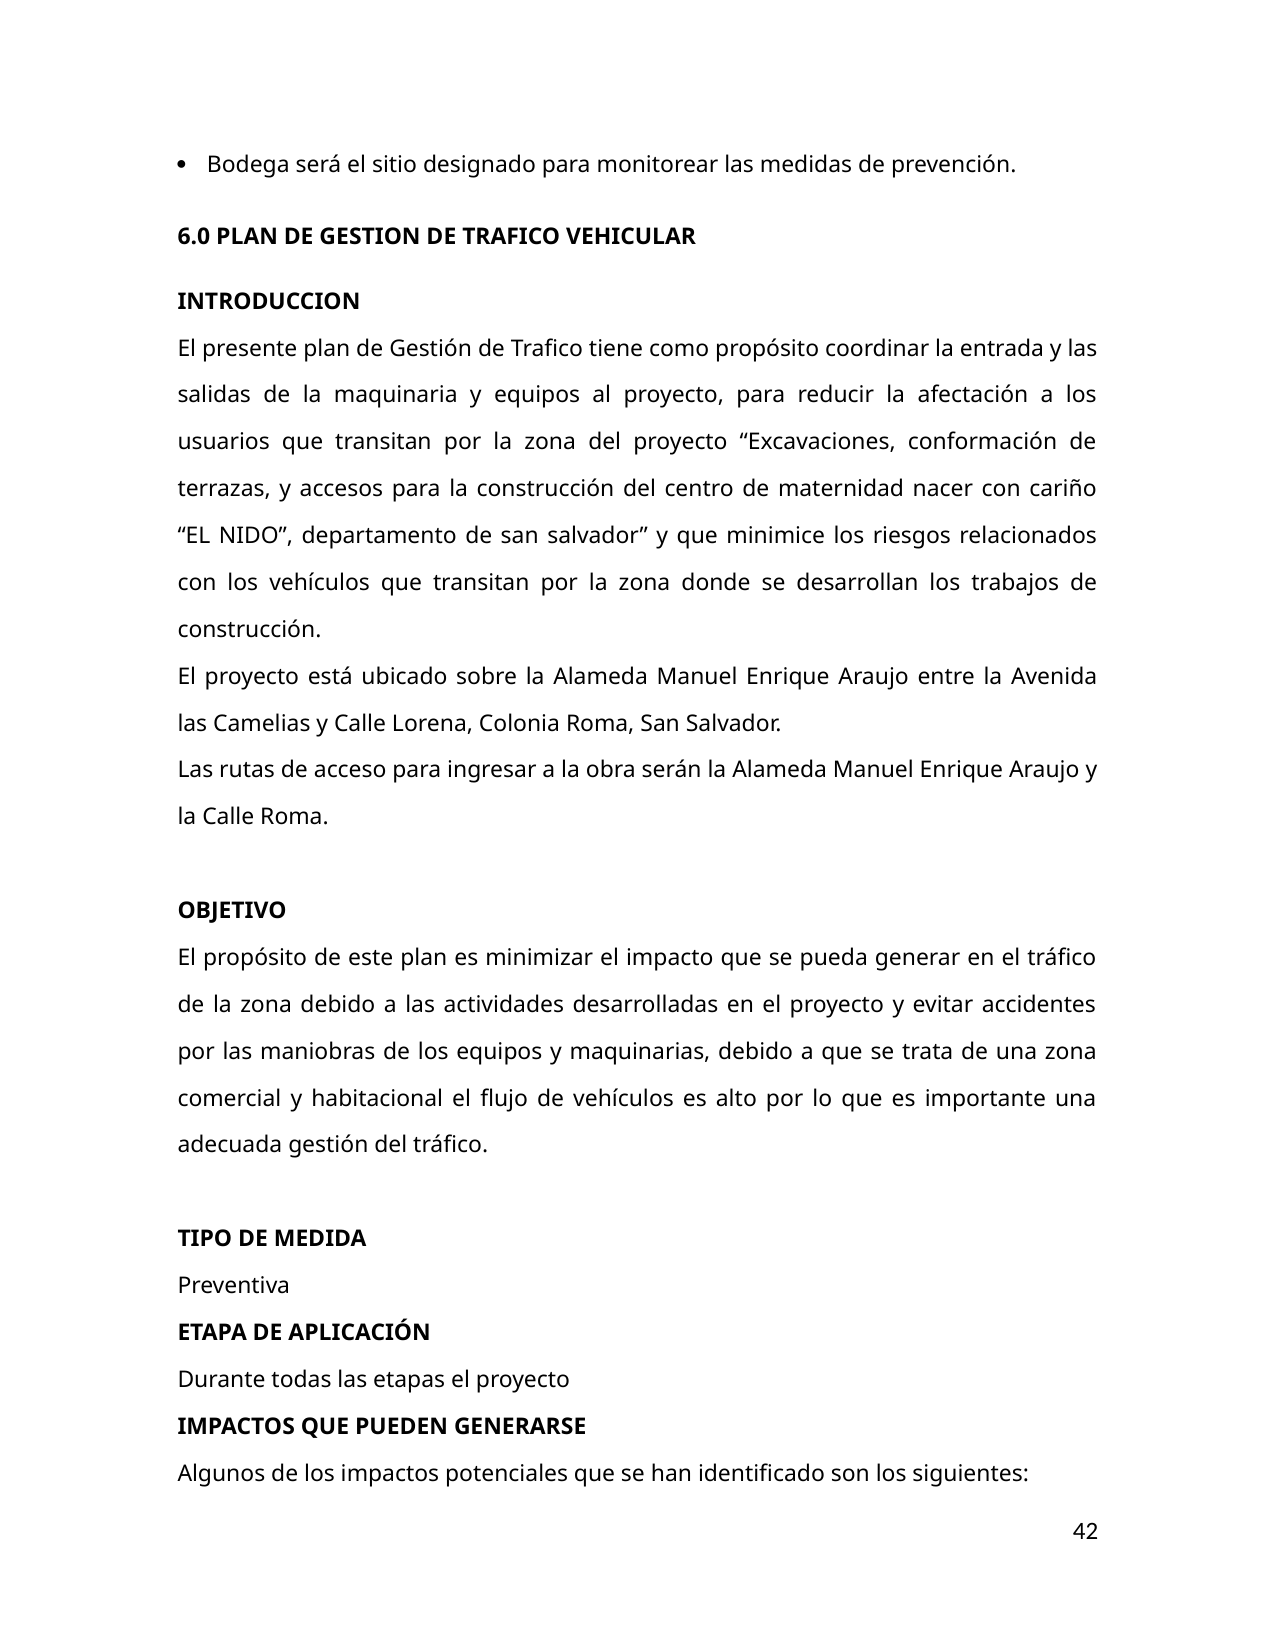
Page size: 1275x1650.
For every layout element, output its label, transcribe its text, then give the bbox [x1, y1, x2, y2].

text OBJETIVO [177, 894, 1098, 925]
text Algunos de los impactos potenciales que se han identificado son los siguientes: [177, 1456, 1098, 1488]
text Las rutas de acceso para ingresar a la obra serán la Alameda Manuel Enrique Araujo y la Calle Roma. [177, 753, 1098, 831]
text El proyecto está ubicado sobre la Alameda Manuel Enrique Araujo entre la Avenida las Camelias y Calle Lorena, Colonia Roma, San Salvador. [177, 659, 1098, 738]
text El propósito de este plan es minimizar el impacto que se pueda generar en el tráfico de la zona debido a las actividades desarrolladas en el proyecto y evitar accidentes por las maniobras de los equipos y maquinarias, debido a que se trata de una zona comercial y habitacional el flujo de vehículos es alto por lo que es importante una adecuada gestión del tráfico. [177, 941, 1098, 1159]
text INTRODUCCION [177, 284, 1098, 316]
text Preventiva [177, 1269, 1098, 1300]
subtitle 6.0 PLAN DE GESTION DE TRAFICO VEHICULAR [177, 219, 1098, 251]
text ETAPA DE APLICACIÓN [177, 1316, 1098, 1347]
list Bodega será el sitio designado para monitorear las medidas de prevención. [177, 148, 1098, 179]
text IMPACTOS QUE PUEDEN GENERARSE [177, 1409, 1098, 1441]
text El presente plan de Gestión de Trafico tiene como propósito coordinar la entrada y las salidas de la maquinaria y equipos al proyecto, para reducir la afectación a los usuarios que transitan por la zona del proyecto “Excavaciones, conformación de terrazas, y accesos para la construcción del centro de maternidad nacer con cariño “EL NIDO”, departamento de san salvador” y que minimice los riesgos relacionados con los vehículos que transitan por la zona donde se desarrollan los trabajos de construcción. [177, 331, 1098, 644]
text TIPO DE MEDIDA [177, 1222, 1098, 1253]
text Durante todas las etapas el proyecto [177, 1363, 1098, 1394]
